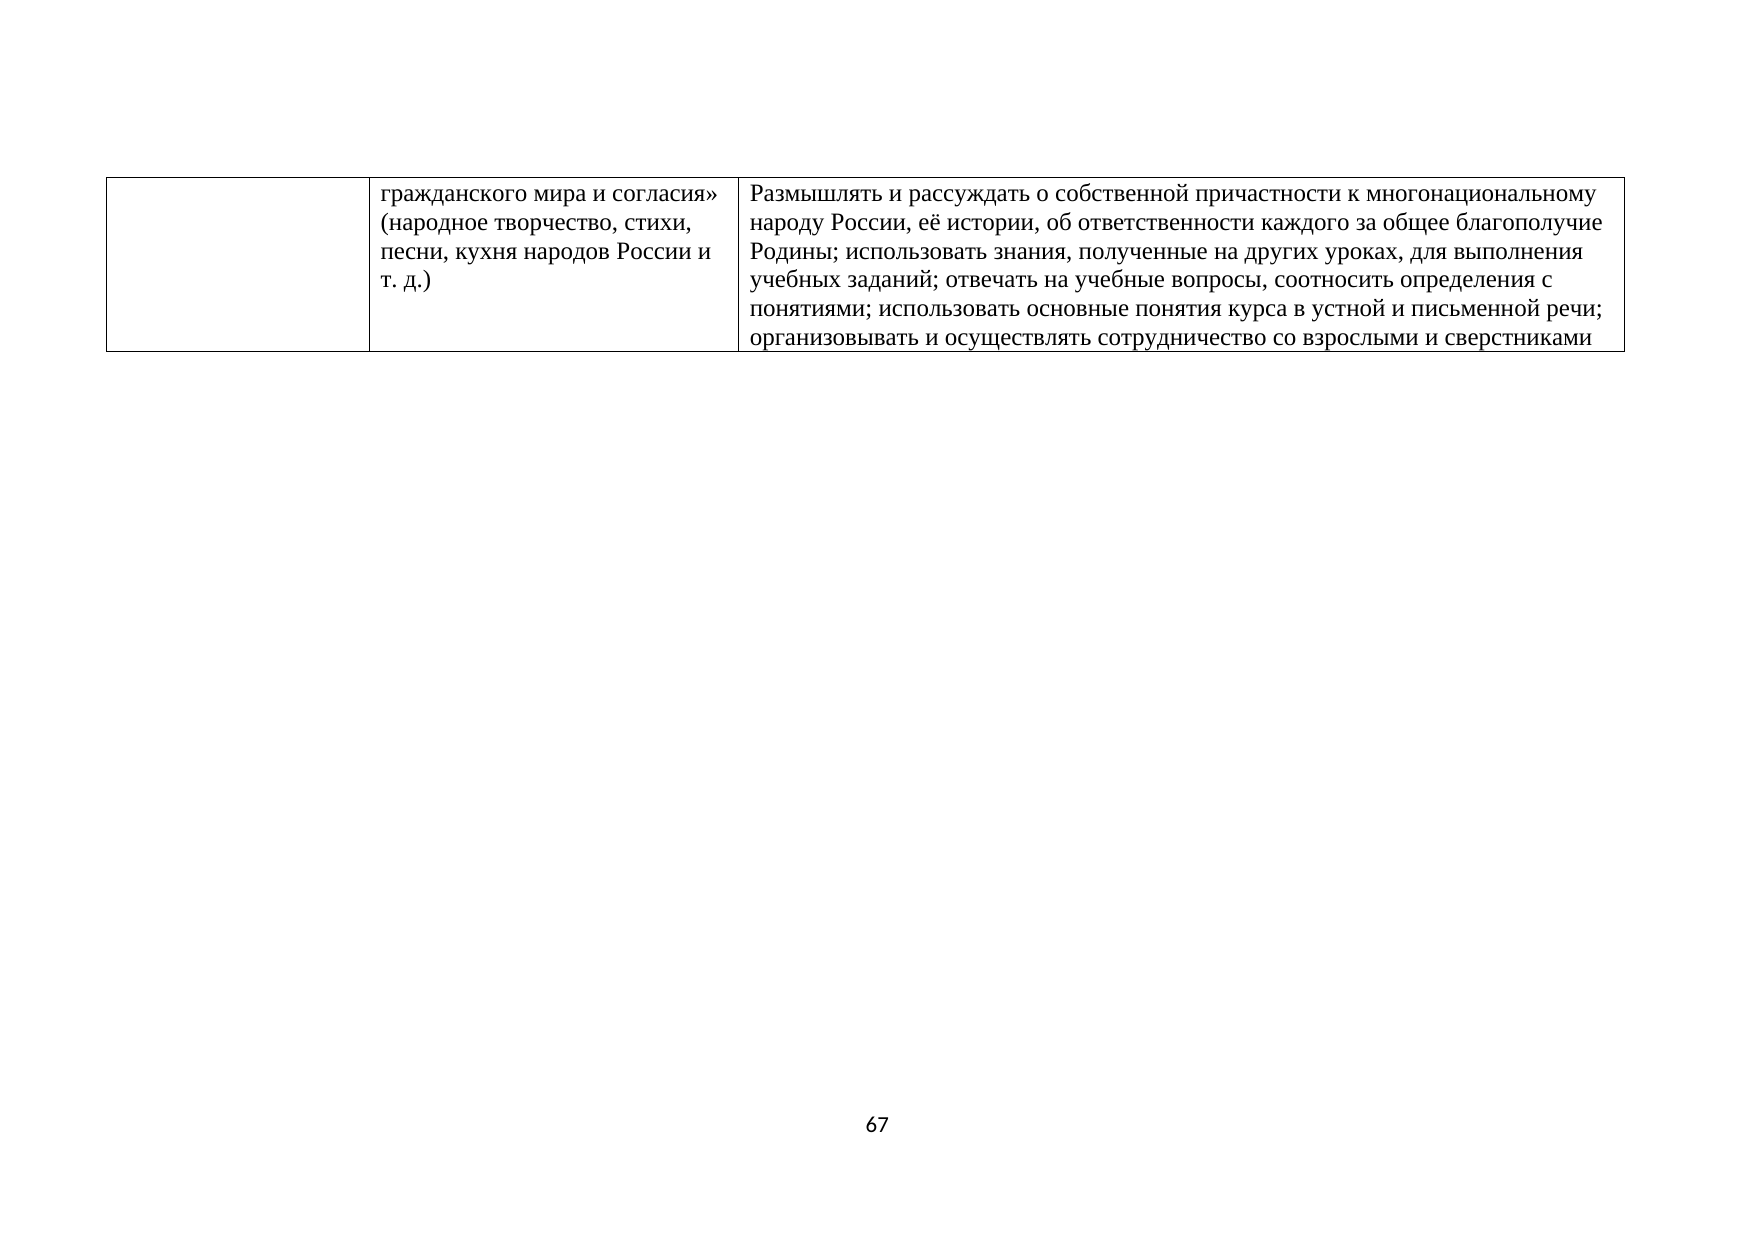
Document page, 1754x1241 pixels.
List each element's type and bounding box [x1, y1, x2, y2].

table_cell [107, 178, 369, 351]
table_cell [370, 178, 738, 351]
table_cell [739, 178, 1624, 351]
